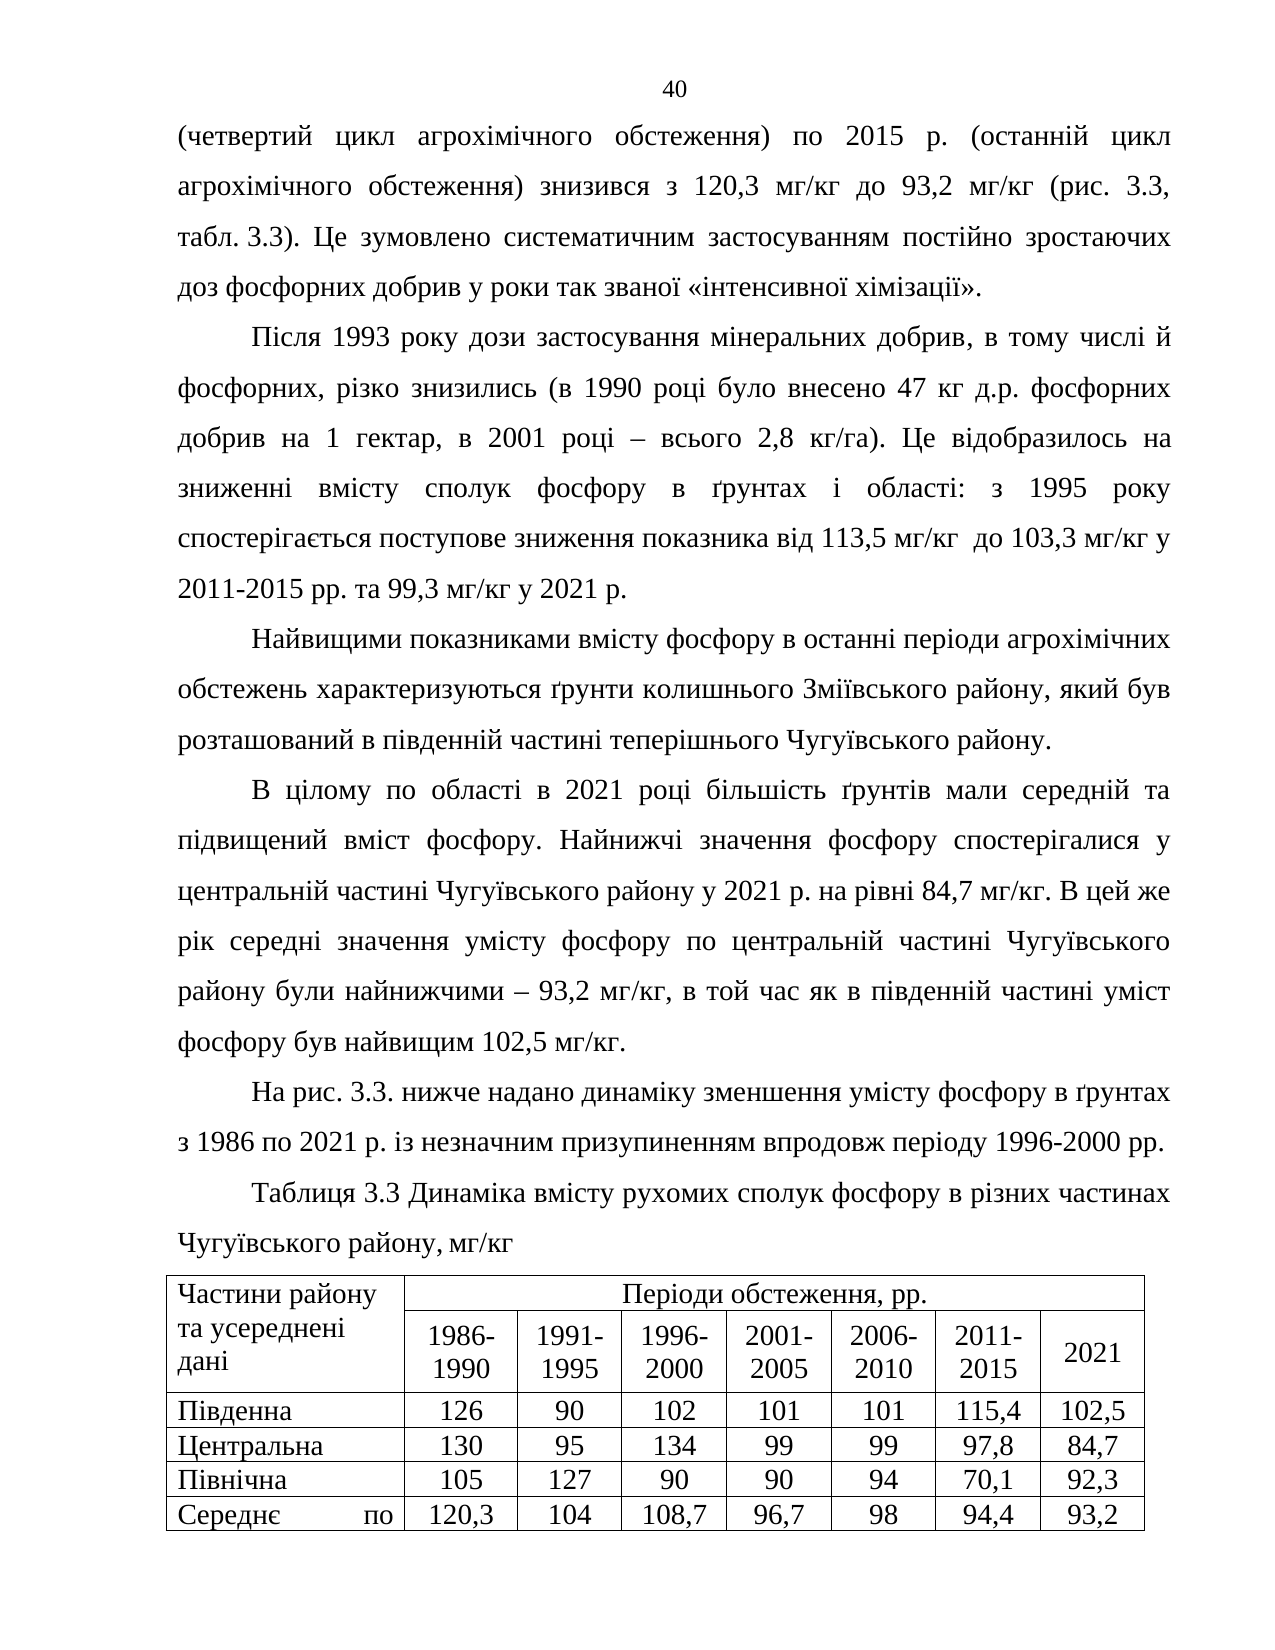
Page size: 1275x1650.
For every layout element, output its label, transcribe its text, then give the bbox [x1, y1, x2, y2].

table_cell 104 [518, 1497, 621, 1530]
table_cell Середнє по районам [167, 1497, 404, 1530]
table_cell 99 [832, 1428, 935, 1461]
table_cell 101 [832, 1393, 935, 1427]
table_cell 2006-2010 [832, 1311, 935, 1392]
table_cell 120,3 [405, 1497, 517, 1530]
table_cell 90 [727, 1462, 831, 1496]
text В цілому по області в 2021 році більшість ґрунтів мали середній та підвищений вміст фосфору. Найнижчі значення фосфору спостерігалися у центральній частині Чугуївського району у 2021 р. на рівні 84,7 мг/кг. В цей же рік середні значення умісту фосфору по центральній частині Чугуївського району були найнижчими – 93,2 мг/кг, в той час як в південній частині уміст фосфору був найвищим 102,5 мг/кг. [177, 772, 1172, 1057]
table_cell 98 [832, 1497, 935, 1530]
table_header Періоди обстеження, рр. [405, 1276, 1144, 1310]
text Таблиця 3.3 Динаміка вмісту рухомих сполук фосфору в різних частинах Чугуївського району, мг/кг [177, 1175, 1172, 1258]
table_cell Північна [167, 1462, 404, 1496]
table_cell 97,8 [936, 1428, 1040, 1461]
text Після 1993 року дози застосування мінеральних добрив, в тому числі й фосфорних, різко знизились (в 1990 році було внесено 47 кг д.р. фосфорних добрив на 1 гектар, в 2001 році – всього 2,8 кг/га). Це відобразилось на зниженні вмісту сполук фосфору в ґрунтах і області: з 1995 року спостерігається поступове зниження показника від 113,5 мг/кг до 103,3 мг/кг у 2011-2015 рр. та 99,3 мг/кг у 2021 р. [177, 319, 1172, 604]
table_cell 102 [622, 1393, 726, 1427]
table_cell 108,7 [622, 1497, 726, 1530]
table_header Частини району та усереднені дані [167, 1276, 404, 1392]
table_cell 1991-1995 [518, 1311, 621, 1392]
table_cell 126 [405, 1393, 517, 1427]
table_cell 105 [405, 1462, 517, 1496]
text На рис. 3.3. нижче надано динаміку зменшення умісту фосфору в ґрунтах з 1986 по 2021 р. із незначним призупиненням впродовж періоду 1996-2000 рр. [177, 1074, 1172, 1158]
table_cell 92,3 [1041, 1462, 1144, 1496]
table_cell 93,2 [1041, 1497, 1144, 1530]
table_cell 70,1 [936, 1462, 1040, 1496]
table_cell 99 [727, 1428, 831, 1461]
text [177, 118, 1172, 303]
table_cell 95 [518, 1428, 621, 1461]
table_cell 94,4 [936, 1497, 1040, 1530]
table_cell 134 [622, 1428, 726, 1461]
table_cell 90 [518, 1393, 621, 1427]
table_cell 94 [832, 1462, 935, 1496]
table_cell 115,4 [936, 1393, 1040, 1427]
table_cell 130 [405, 1428, 517, 1461]
table_cell 90 [622, 1462, 726, 1496]
table_cell 96,7 [727, 1497, 831, 1530]
table_cell 102,5 [1041, 1393, 1144, 1427]
table_cell 84,7 [1041, 1428, 1144, 1461]
table_cell 1986-1990 [405, 1311, 517, 1392]
table_cell 1996-2000 [622, 1311, 726, 1392]
table_cell 2011-2015 [936, 1311, 1040, 1392]
table_cell Центральна [167, 1428, 404, 1461]
table_cell Південна [167, 1393, 404, 1427]
table_cell 2001-2005 [727, 1311, 831, 1392]
table_cell 101 [727, 1393, 831, 1427]
text Найвищими показниками вмісту фосфору в останні періоди агрохімічних обстежень характеризуються ґрунти колишнього Зміївського району, який був розташований в південній частині теперішнього Чугуївського району. [177, 621, 1172, 755]
table_cell 127 [518, 1462, 621, 1496]
table_cell 2021 [1041, 1311, 1144, 1392]
